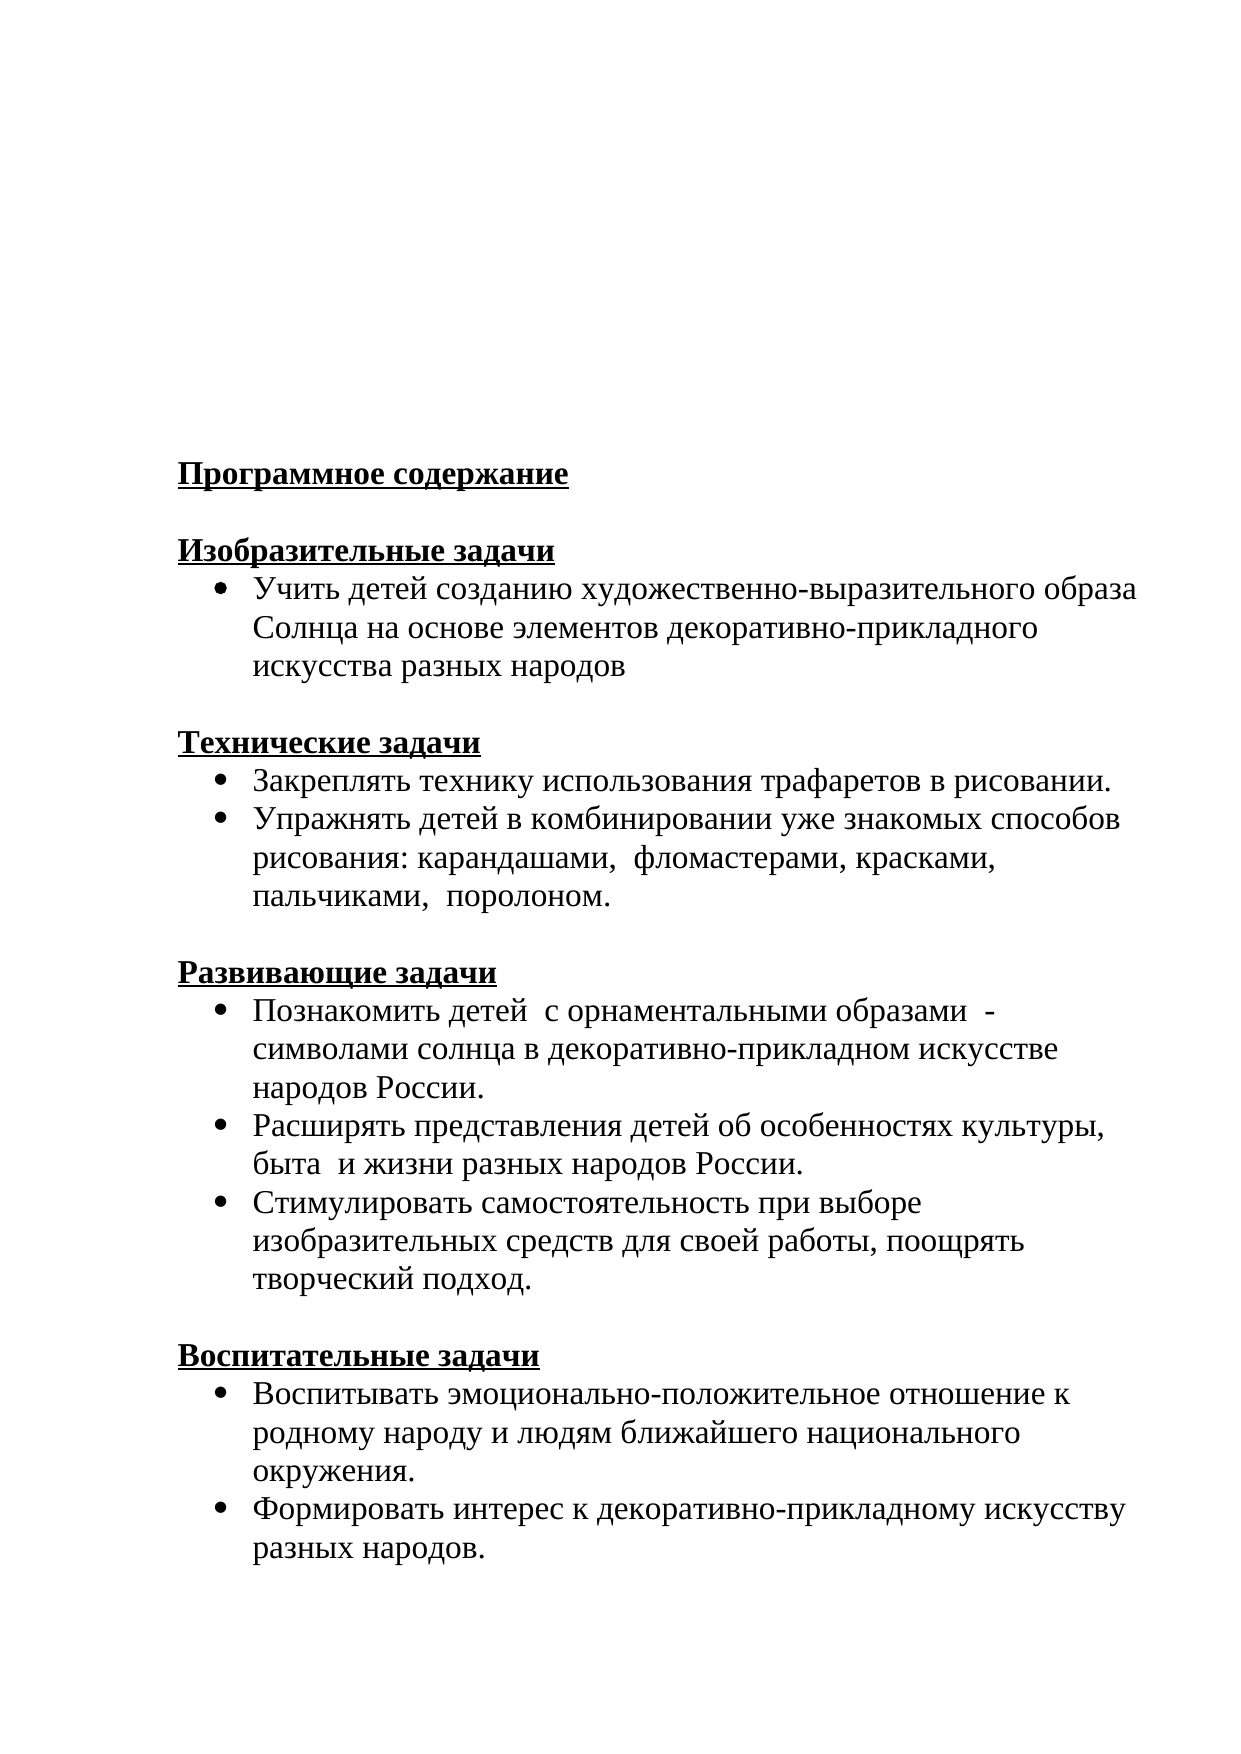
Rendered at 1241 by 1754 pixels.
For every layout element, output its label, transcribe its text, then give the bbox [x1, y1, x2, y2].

list Познакомить детей с орнаментальными образами - символами солнца в декоративно-прикладном искусстве народов России. [215, 990, 1152, 1105]
list Программное содержание [177, 453, 1152, 492]
list Воспитывать эмоционально-положительное отношение к родному народу и людям ближайшего национального окружения. [215, 1373, 1152, 1488]
text Развивающие задачи [177, 952, 1152, 990]
text Воспитательные задачи [177, 1335, 1152, 1373]
list Формировать интерес к декоративно-прикладному искусству разных народов. [215, 1488, 1152, 1565]
list Закреплять технику использования трафаретов в рисовании. [215, 760, 1152, 798]
list Учить детей созданию художественно-выразительного образа Солнца на основе элементов декоративно-прикладного искусства разных народов [215, 568, 1152, 683]
list Упражнять детей в комбинировании уже знакомых способов рисования: карандашами, фломастерами, красками, пальчиками, поролоном. [215, 798, 1152, 913]
list Расширять представления детей об особенностях культуры, быта и жизни разных народов России. [215, 1105, 1152, 1182]
list Изобразительные задачи [177, 530, 1152, 568]
list Стимулировать самостоятельность при выборе изобразительных средств для своей работы, поощрять творческий подход. [215, 1182, 1152, 1297]
text Технические задачи [177, 722, 1152, 760]
